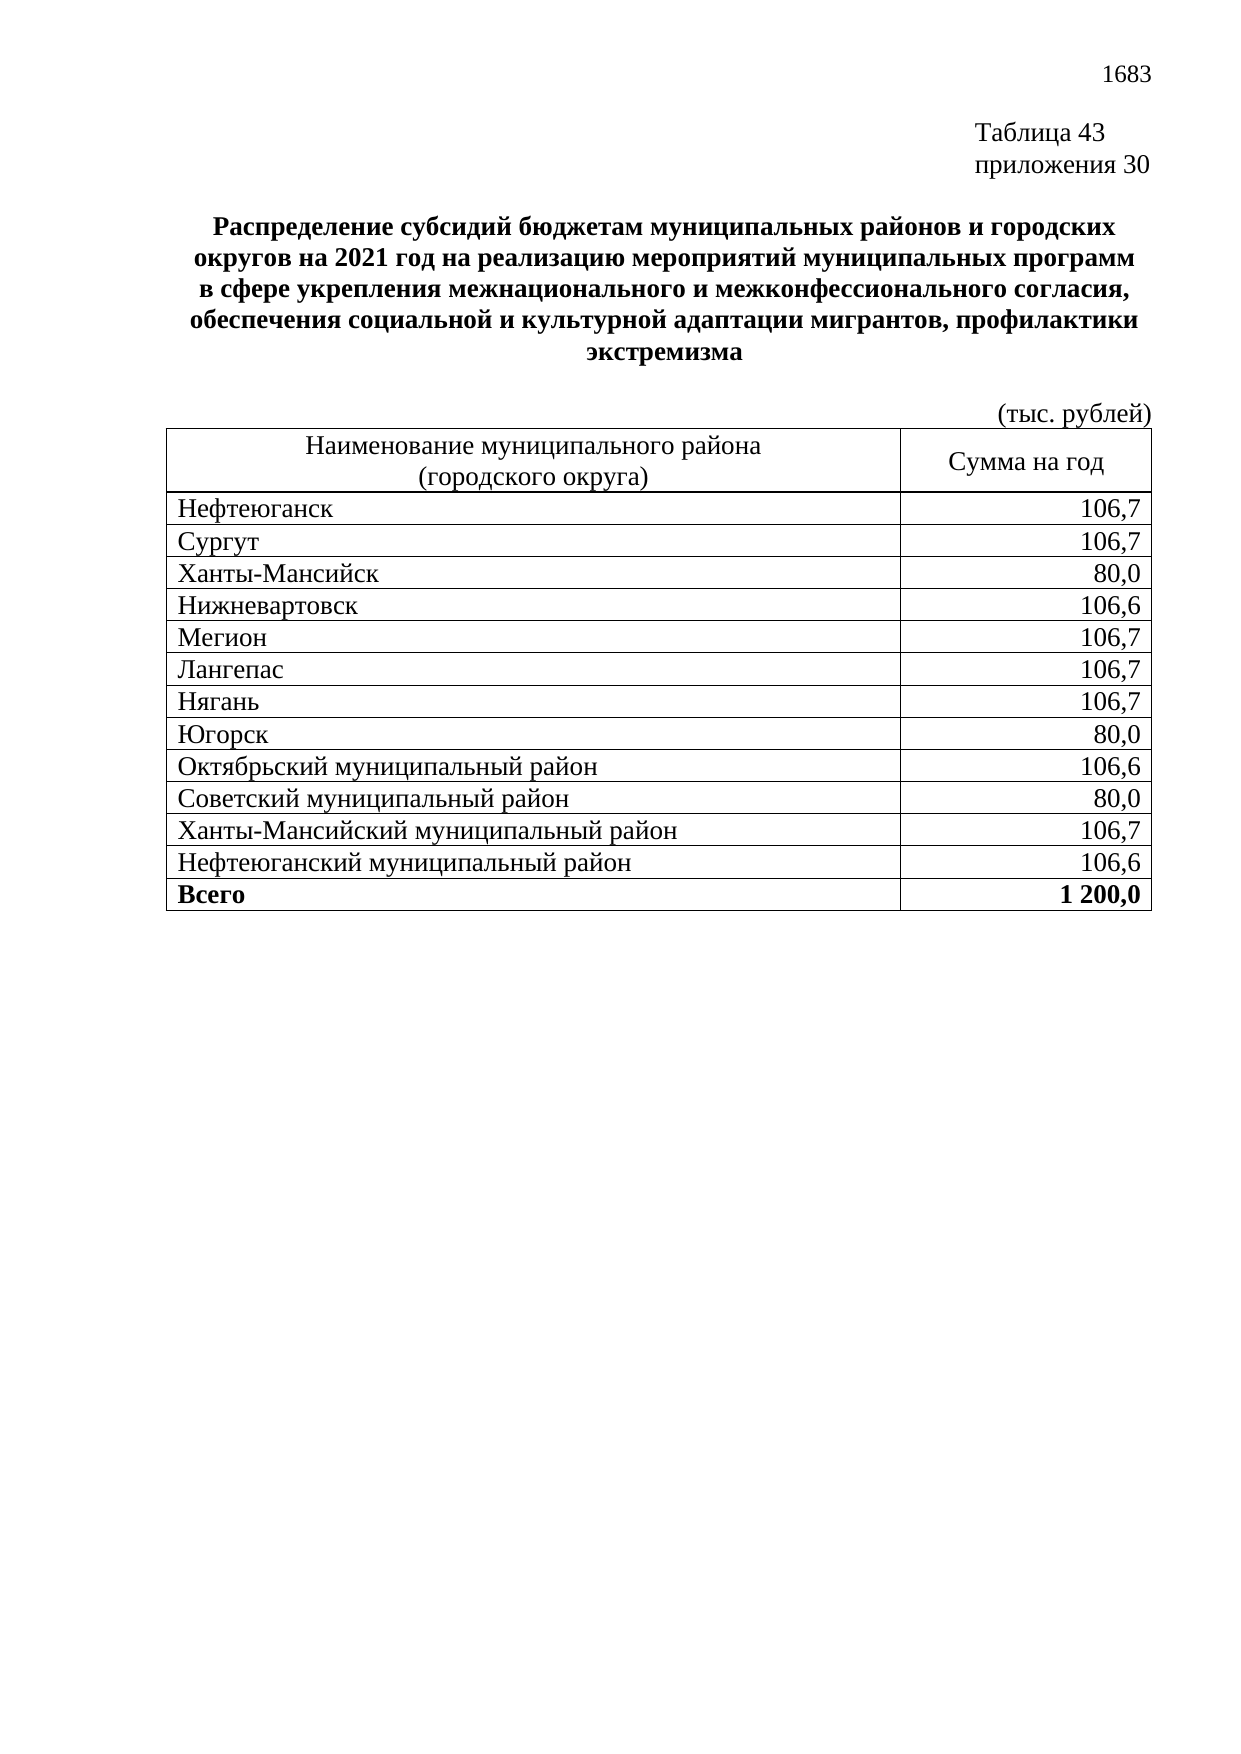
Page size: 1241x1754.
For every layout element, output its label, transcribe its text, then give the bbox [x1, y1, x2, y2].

text Распределение субсидий бюджетам муниципальных районов и городских округов на 2021 год на реализацию мероприятий муниципальных программ [177, 210, 1152, 272]
table_cell Сургут [167, 525, 900, 556]
table_cell Всего [167, 879, 900, 910]
table_cell 106,7 [901, 621, 1151, 652]
table_cell 1 200,0 [901, 879, 1151, 910]
table_cell 106,7 [901, 814, 1151, 845]
text Таблица 43 [974, 117, 1152, 148]
table_cell Октябрьский муниципальный район [167, 750, 900, 781]
table_cell 106,6 [901, 750, 1151, 781]
table_cell 80,0 [901, 782, 1151, 813]
table_cell 80,0 [901, 557, 1151, 588]
text приложения 30 [974, 148, 1152, 179]
table_header Сумма на год [901, 429, 1151, 491]
table_cell 106,7 [901, 686, 1151, 717]
text в сфере укрепления межнационального и межконфессионального согласия, обеспечения социальной и культурной адаптации мигрантов, профилактики экстремизма [177, 272, 1152, 366]
table_cell 106,7 [901, 653, 1151, 684]
table_cell Советский муниципальный район [167, 782, 900, 813]
table_cell 106,6 [901, 589, 1151, 620]
table_header Наименование муниципального района (городского округа) [167, 429, 900, 491]
text (тыс. рублей) [177, 397, 1152, 428]
table_cell Нижневартовск [167, 589, 900, 620]
table_cell 106,6 [901, 846, 1151, 878]
table_cell 106,7 [901, 525, 1151, 556]
table_cell Мегион [167, 621, 900, 652]
table_cell Ханты-Мансийский муниципальный район [167, 814, 900, 845]
table_cell Нефтеюганск [167, 493, 900, 523]
table_cell Нягань [167, 686, 900, 717]
table_cell 106,7 [901, 493, 1151, 523]
table_cell Югорск [167, 718, 900, 749]
table_cell 80,0 [901, 718, 1151, 749]
table_cell Ханты-Мансийск [167, 557, 900, 588]
table_cell Нефтеюганский муниципальный район [167, 846, 900, 878]
table_cell Лангепас [167, 653, 900, 684]
